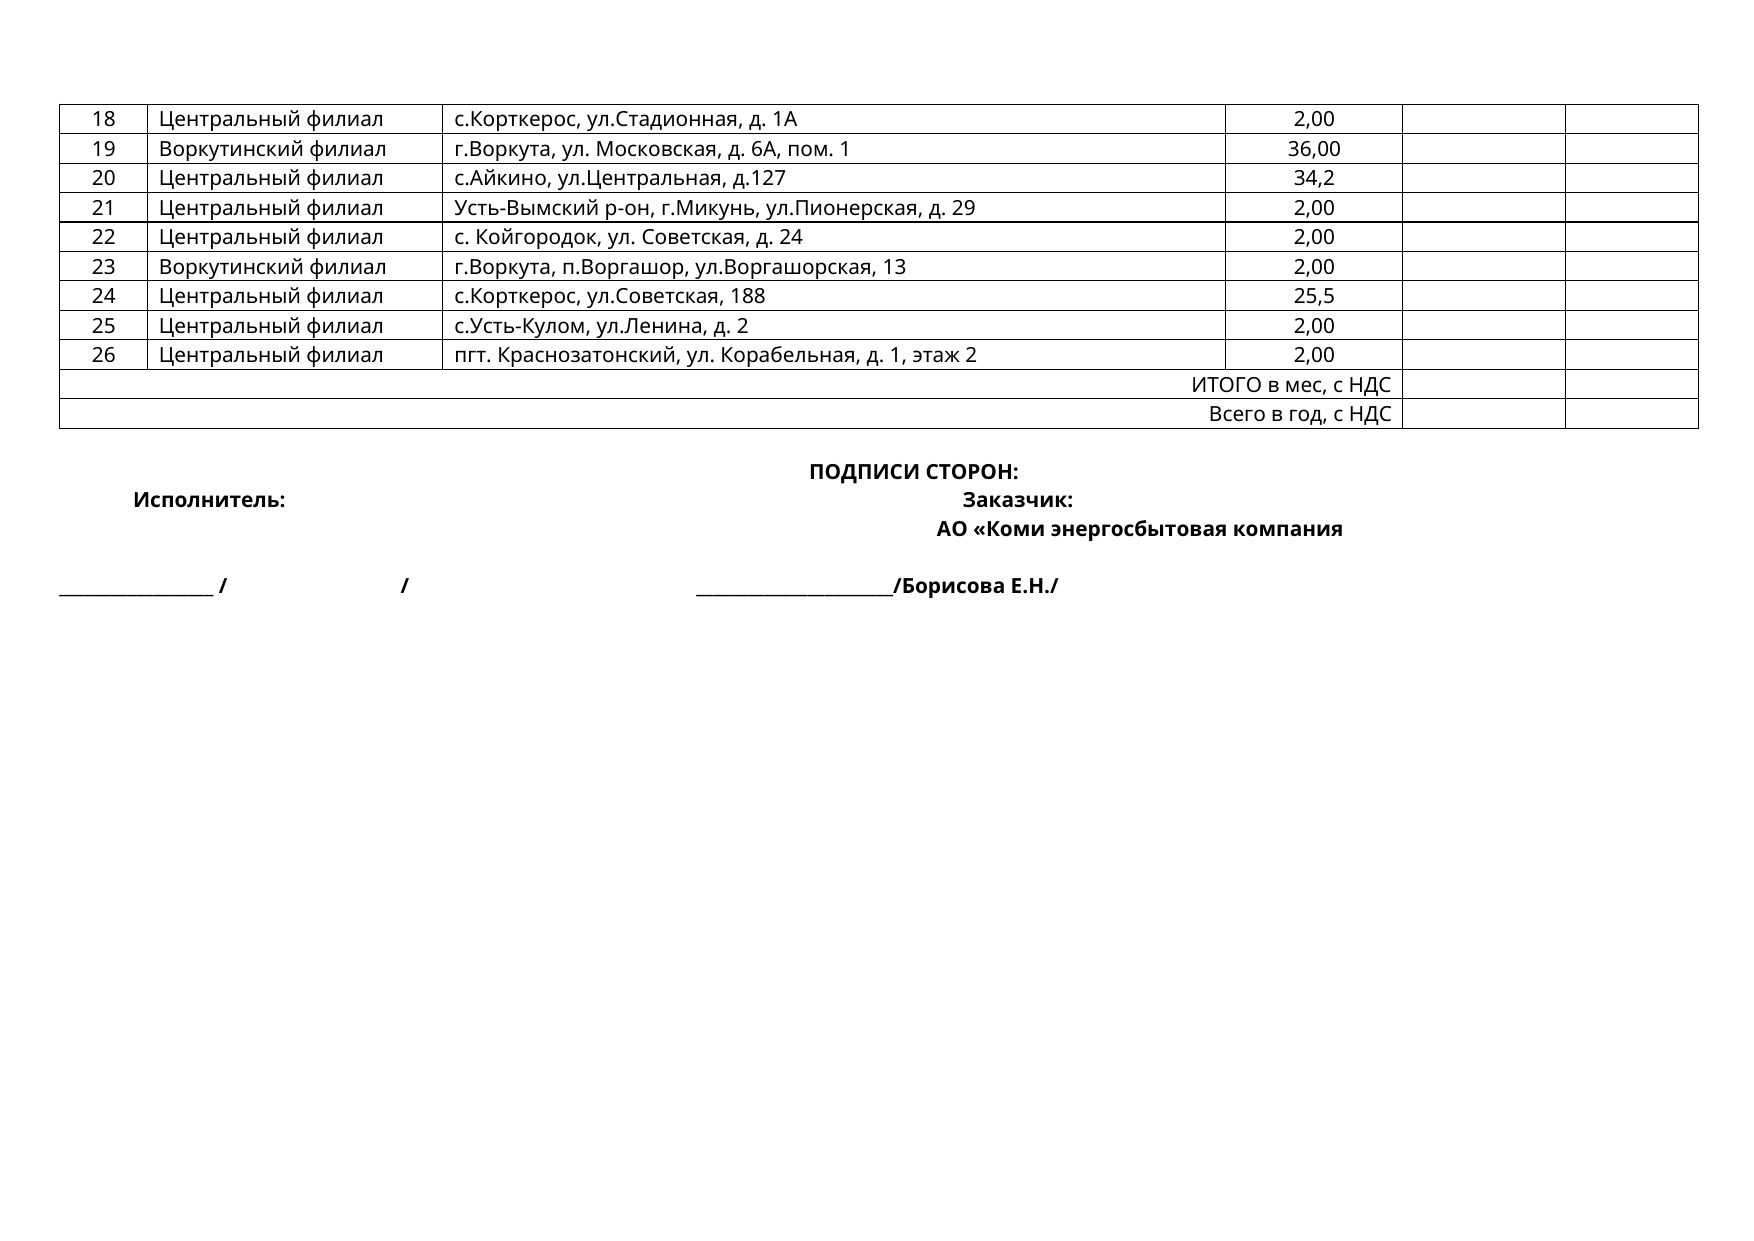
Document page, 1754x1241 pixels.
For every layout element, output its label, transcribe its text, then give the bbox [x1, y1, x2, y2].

table_cell [1566, 340, 1698, 369]
table_cell 19 [60, 134, 147, 162]
table_cell 2,00 [1226, 105, 1402, 133]
text ПОДПИСИ СТОРОН: [59, 457, 1695, 486]
table_cell [1403, 193, 1565, 221]
table_cell 24 [60, 281, 147, 310]
table_cell [1566, 281, 1698, 310]
table_cell [1403, 164, 1565, 192]
table_cell 36,00 [1226, 134, 1402, 162]
table_cell с.Усть-Кулом, ул.Ленина, д. 2 [443, 311, 1225, 339]
table_cell Центральный филиал [148, 164, 442, 192]
table_cell [1566, 370, 1698, 398]
table_cell Центральный филиал [148, 193, 442, 221]
table_cell [1566, 105, 1698, 133]
table_cell 2,00 [1226, 223, 1402, 251]
table_cell [1403, 399, 1565, 428]
table_cell г.Воркута, п.Воргашор, ул.Воргашорская, 13 [443, 252, 1225, 280]
table_cell [1566, 164, 1698, 192]
table_cell Усть-Вымский р-он, г.Микунь, ул.Пионерская, д. 29 [443, 193, 1225, 221]
table_cell Центральный филиал [148, 223, 442, 251]
table_cell 2,00 [1226, 193, 1402, 221]
table_cell [1403, 134, 1565, 162]
table_cell [1566, 252, 1698, 280]
table_cell 20 [60, 164, 147, 192]
table_cell [1403, 311, 1565, 339]
table_cell 22 [60, 223, 147, 251]
table_cell 2,00 [1226, 252, 1402, 280]
table_cell Воркутинский филиал [148, 134, 442, 162]
table_cell с.Корткерос, ул.Советская, 188 [443, 281, 1225, 310]
table_cell Всего в год, с НДС [60, 399, 1402, 428]
table_cell Центральный филиал [148, 105, 442, 133]
table_cell ИТОГО в мес, с НДС [60, 370, 1402, 398]
table_cell [1566, 223, 1698, 251]
table_cell Воркутинский филиал [148, 252, 442, 280]
text Исполнитель: Заказчик: АО «Коми энергосбытовая компания __________________ / / _______________________/Борисова Е.Н./ [59, 486, 1695, 599]
table_cell [1403, 105, 1565, 133]
table_cell с.Корткерос, ул.Стадионная, д. 1А [443, 105, 1225, 133]
table_cell [1403, 281, 1565, 310]
table_cell [1403, 252, 1565, 280]
table_cell [1566, 134, 1698, 162]
table_cell [1403, 340, 1565, 369]
table_cell Центральный филиал [148, 281, 442, 310]
table_cell [1566, 311, 1698, 339]
table_cell 34,2 [1226, 164, 1402, 192]
table_cell [1566, 193, 1698, 221]
table_cell Центральный филиал [148, 340, 442, 369]
table_cell [1566, 399, 1698, 428]
table_cell 23 [60, 252, 147, 280]
table_cell 25,5 [1226, 281, 1402, 310]
table_cell 18 [60, 105, 147, 133]
table_cell [1403, 370, 1565, 398]
table_cell пгт. Краснозатонский, ул. Корабельная, д. 1, этаж 2 [443, 340, 1225, 369]
table_cell 2,00 [1226, 340, 1402, 369]
table_cell 21 [60, 193, 147, 221]
table_cell Центральный филиал [148, 311, 442, 339]
table_cell [1403, 223, 1565, 251]
table_cell 25 [60, 311, 147, 339]
table_cell г.Воркута, ул. Московская, д. 6А, пом. 1 [443, 134, 1225, 162]
table_cell с. Койгородок, ул. Советская, д. 24 [443, 223, 1225, 251]
table_cell 2,00 [1226, 311, 1402, 339]
table_cell 26 [60, 340, 147, 369]
table_cell с.Айкино, ул.Центральная, д.127 [443, 164, 1225, 192]
